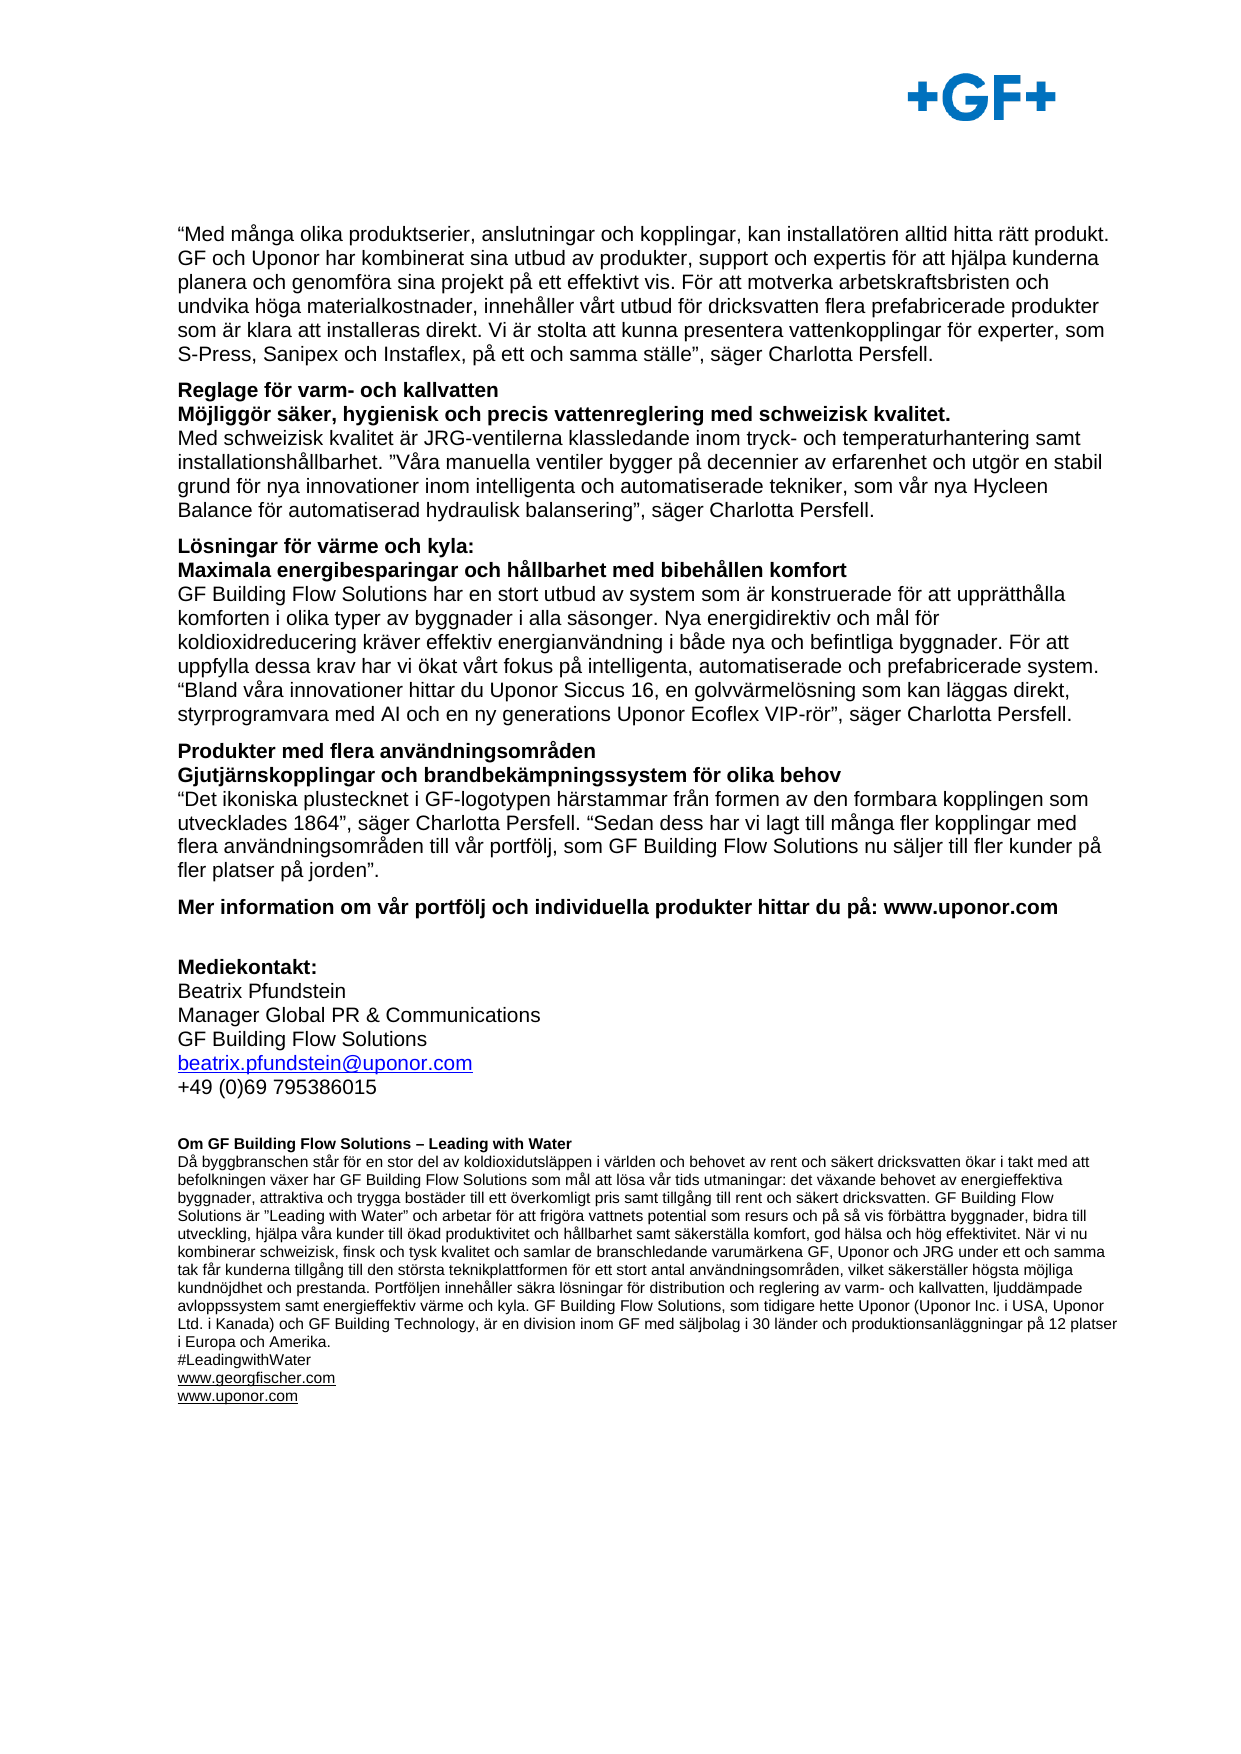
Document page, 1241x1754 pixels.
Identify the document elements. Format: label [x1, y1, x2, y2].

picture [907, 73, 1056, 121]
table_cell [177, 209, 1121, 1657]
